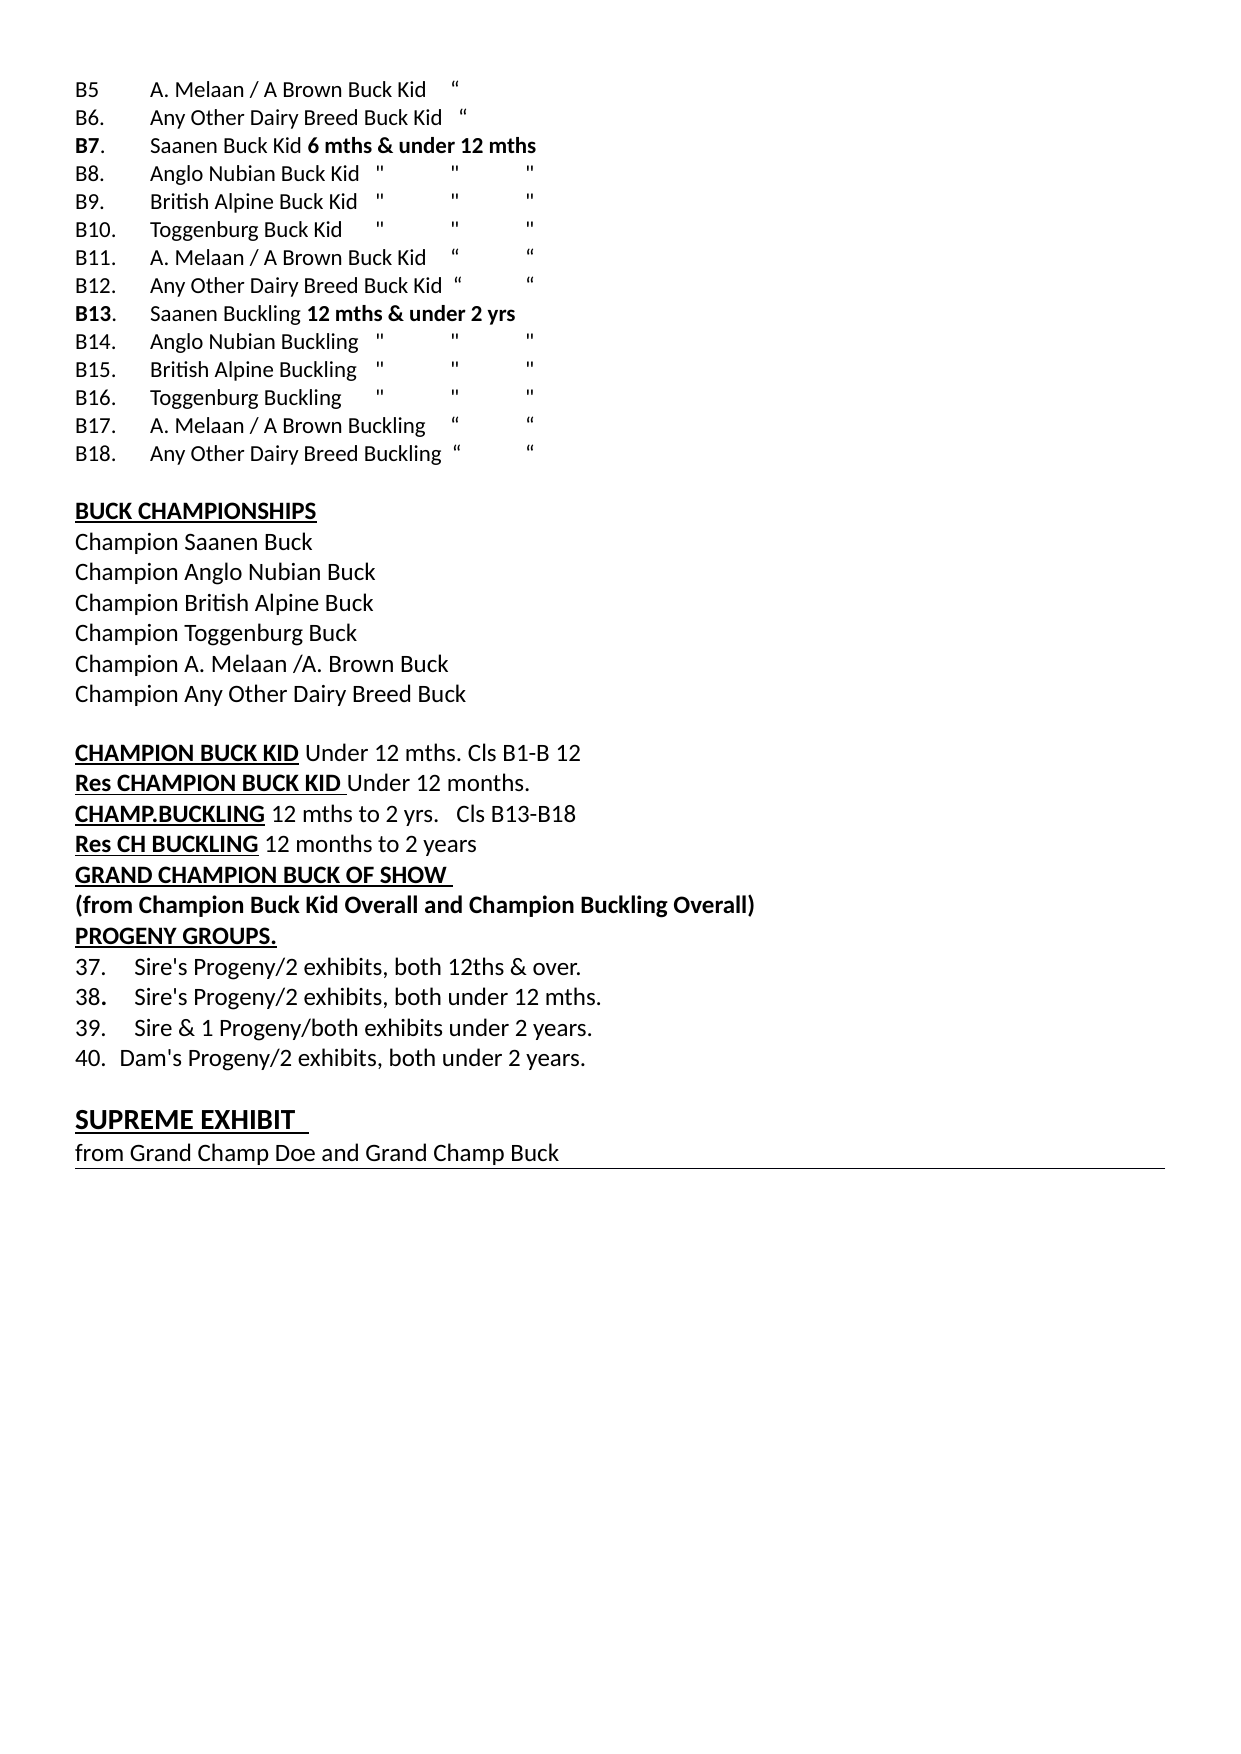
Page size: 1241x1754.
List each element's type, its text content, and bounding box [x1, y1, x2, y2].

text Champion A. Melaan /A. Brown Buck [75, 648, 1165, 678]
text CHAMPION BUCK KID Under 12 mths. Cls B1-B 12 [75, 737, 1165, 767]
text B14. Anglo Nubian Buckling " " " [75, 327, 1165, 355]
text B13. Saanen Buckling 12 mths & under 2 yrs [75, 299, 1165, 327]
text CHAMP.BUCKLING 12 mths to 2 yrs. Cls B13-B18 [75, 798, 1165, 828]
text B16. Toggenburg Buckling " " " [75, 383, 1165, 411]
text B18. Any Other Dairy Breed Buckling “ “ [75, 439, 1165, 467]
text GRAND CHAMPION BUCK OF SHOW (from Champion Buck Kid Overall and Champion Buckling Overall) [75, 859, 1165, 920]
text PROGENY GROUPS. [75, 920, 1165, 951]
text 37. Sire's Progeny/2 exhibits, both 12ths & over. [75, 951, 1165, 981]
text 40. Dam's Progeny/2 exhibits, both under 2 years. [75, 1042, 1165, 1073]
text Champion Toggenburg Buck [75, 617, 1165, 648]
text B7. Saanen Buck Kid 6 mths & under 12 mths [75, 131, 1165, 159]
text B5 A. Melaan / A Brown Buck Kid “ [75, 75, 1165, 103]
text 39. Sire & 1 Progeny/both exhibits under 2 years. [75, 1012, 1165, 1042]
text B9. British Alpine Buck Kid " " " B10. Toggenburg Buck Kid " " " [75, 187, 1165, 243]
text from Grand Champ Doe and Grand Champ Buck [75, 1137, 1165, 1168]
text B17. A. Melaan / A Brown Buckling “ “ [75, 411, 1165, 439]
text Champion Any Other Dairy Breed Buck [75, 678, 1165, 737]
text B8. Anglo Nubian Buck Kid " " " [75, 159, 1165, 187]
text BUCK CHAMPIONSHIPS [75, 495, 1165, 526]
text B11. A. Melaan / A Brown Buck Kid “ “ B12. Any Other Dairy Breed Buck Kid “ “ [75, 243, 1165, 299]
text B6. Any Other Dairy Breed Buck Kid “ [75, 103, 1165, 131]
text Res CHAMPION BUCK KID Under 12 months. [75, 767, 1165, 798]
text B15. British Alpine Buckling " " " [75, 355, 1165, 383]
text 38. Sire's Progeny/2 exhibits, both under 12 mths. [75, 981, 1165, 1012]
text Champion Anglo Nubian Buck [75, 556, 1165, 587]
text Champion British Alpine Buck [75, 587, 1165, 617]
text SUPREME EXHIBIT [75, 1101, 1165, 1137]
text Res CH BUCKLING 12 months to 2 years [75, 828, 1165, 859]
text Champion Saanen Buck [75, 526, 1165, 556]
